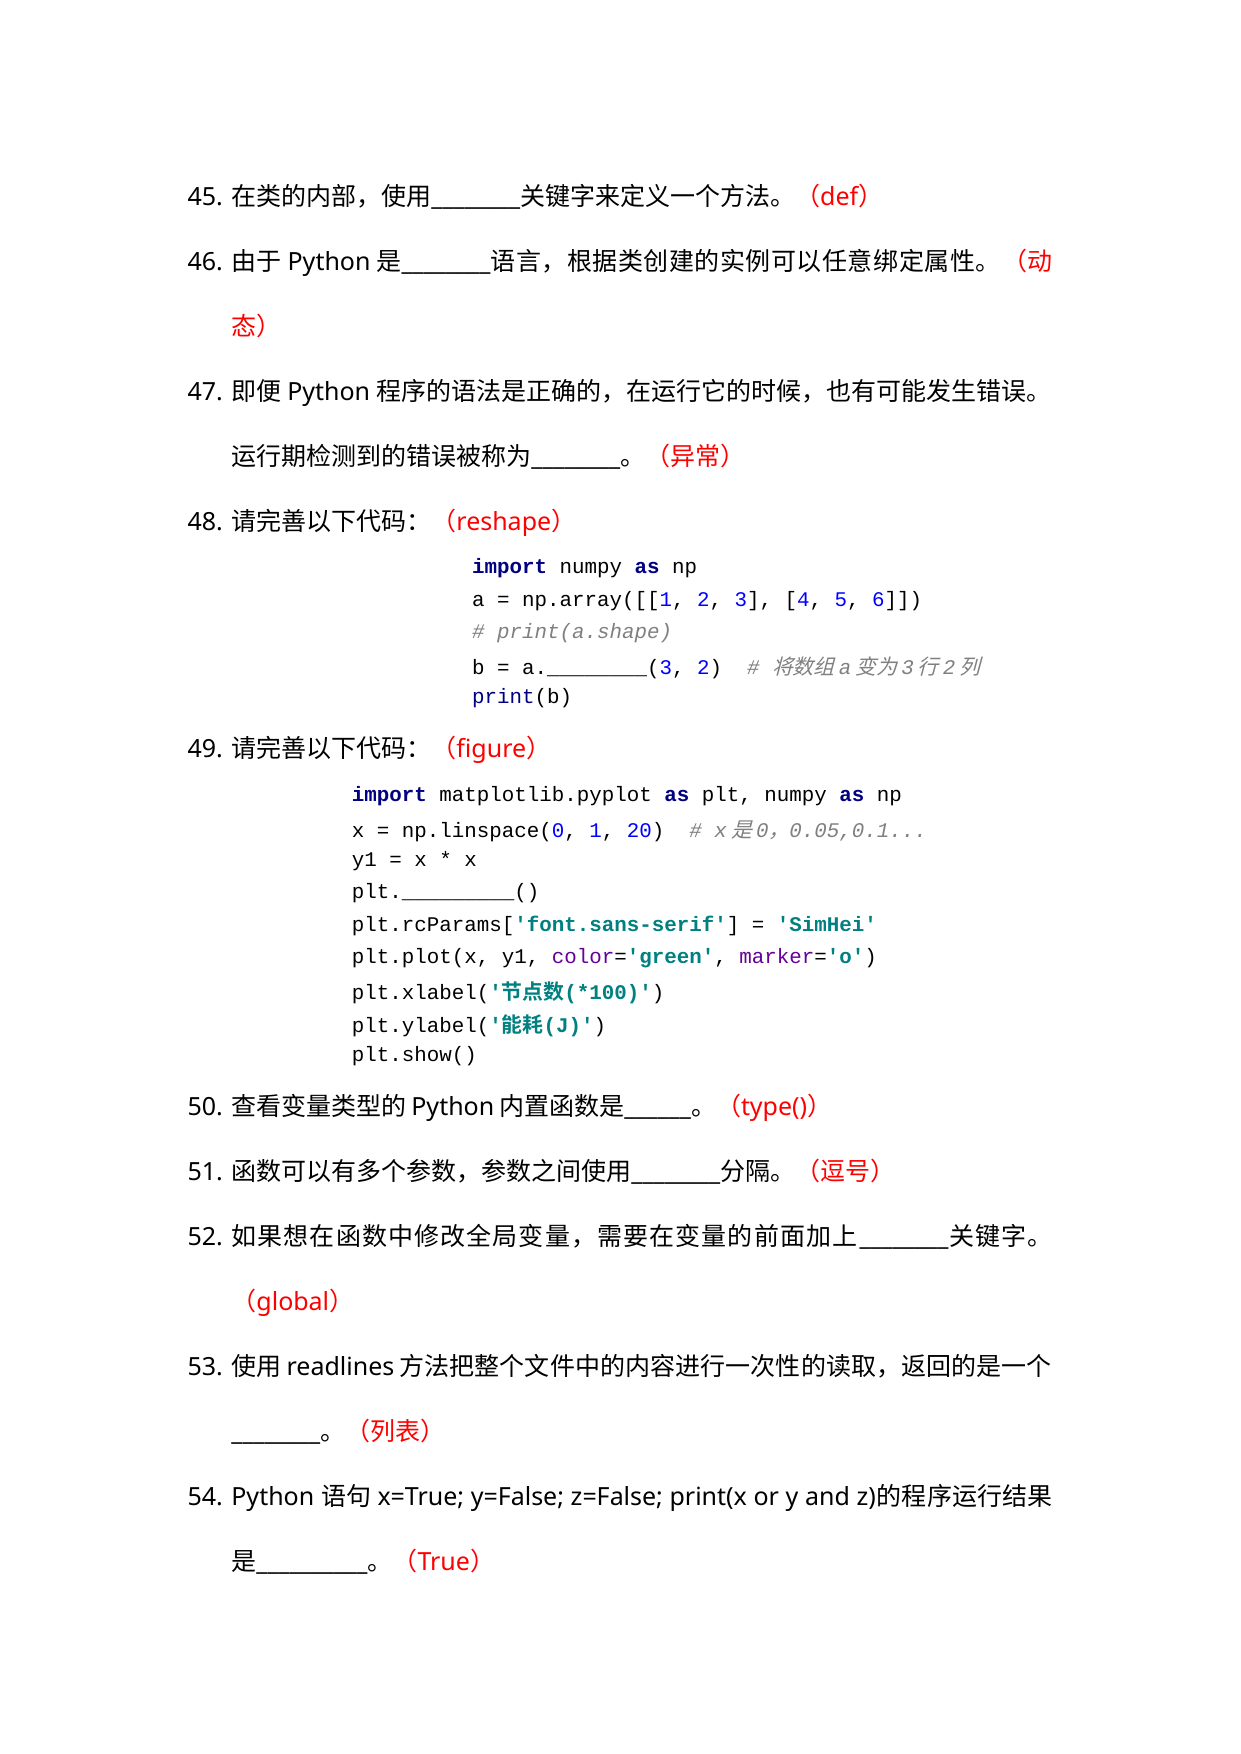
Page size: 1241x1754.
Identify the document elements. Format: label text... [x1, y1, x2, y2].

list 使用readlines方法把整个文件中的内容进行一次性的读取，返回的是一个 ________。（列表） [187, 1332, 1053, 1462]
text import matplotlib.pyplot as plt, numpy as np x = np.linspace(0, 1, 20) # x是0，0.05,0.1... y1 = x * x plt._________() plt.rcParams['font.sans-serif'] = 'SimHei' plt.plot(x, y1, color='green', marker='o') plt.xlabel('节点数(*100)') plt.ylabel('能耗(J)') plt.show() [352, 779, 1053, 1072]
list 函数可以有多个参数，参数之间使用________分隔。（逗号） [187, 1137, 1053, 1202]
list 在类的内部，使用________关键字来定义一个方法。（def） [187, 162, 1053, 227]
list Python 语句 x=True; y=False; z=False; print(x or y and z)的程序运行结果是__________。（True） [187, 1462, 1053, 1592]
list 请完善以下代码：（figure） [187, 714, 1053, 779]
list 查看变量类型的Python内置函数是______。（type()） [187, 1072, 1053, 1137]
list 由于Python是________语言，根据类创建的实例可以任意绑定属性。（动态） [187, 227, 1053, 357]
list 请完善以下代码：（reshape） [187, 487, 1053, 552]
list 如果想在函数中修改全局变量，需要在变量的前面加上________关键字。（global） [187, 1202, 1053, 1332]
text import numpy as np a = np.array([[1, 2, 3], [4, 5, 6]]) # print(a.shape) b = a.________(3, 2) # 将数组a变为3行2列 print(b) [472, 552, 1053, 714]
list 即便 Python 程序的语法是正确的，在运行它的时候，也有可能发生错误。运行期检测到的错误被称为________。（异常） [187, 357, 1053, 487]
